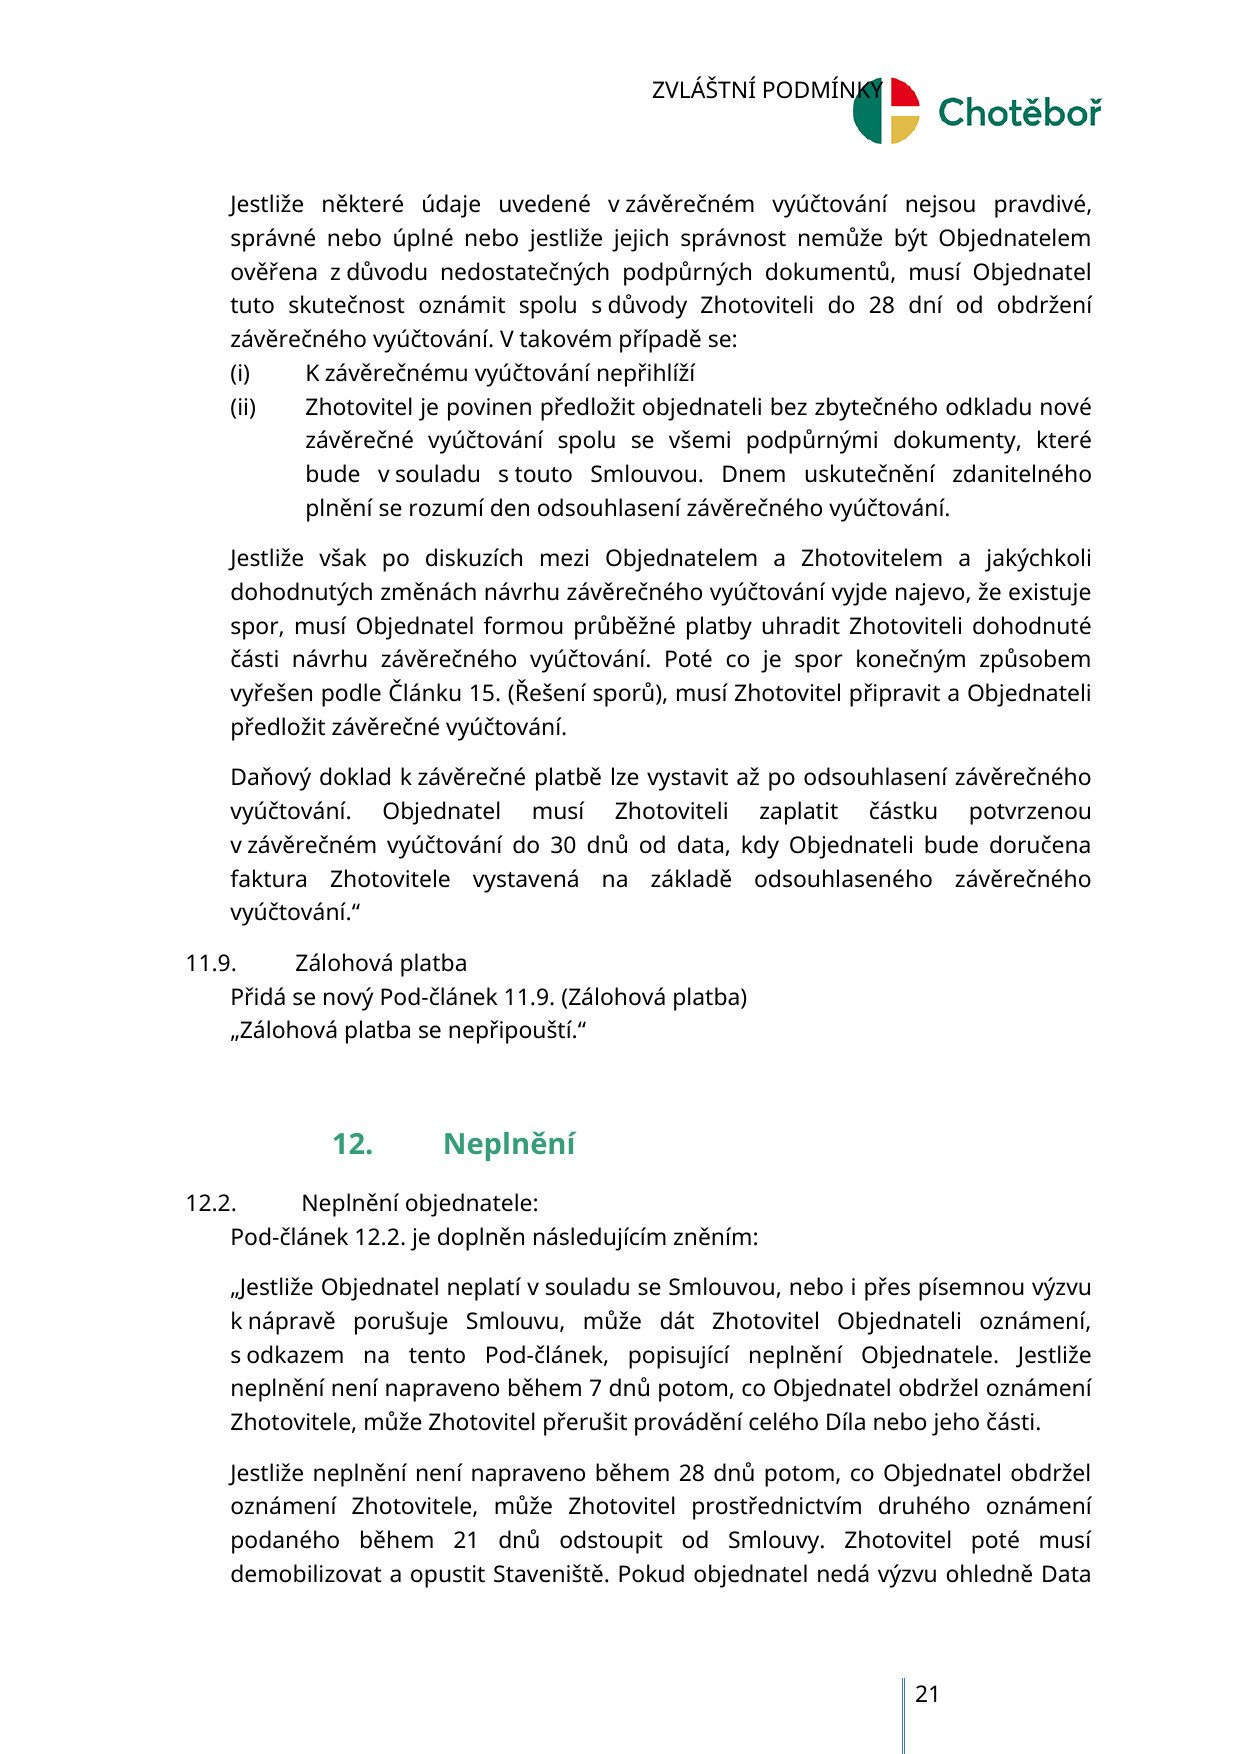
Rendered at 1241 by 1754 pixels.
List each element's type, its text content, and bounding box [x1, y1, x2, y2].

list Zhotovitel je povinen předložit objednateli bez zbytečného odkladu nové závěrečné vyúčtování spolu se všemi podpůrnými dokumenty, které bude v souladu s touto Smlouvou. Dnem uskutečnění zdanitelného plnění se rozumí den odsouhlasení závěrečného vyúčtování. [230, 390, 1093, 523]
list Zálohová platba [185, 947, 1093, 978]
list Neplnění [332, 1123, 1093, 1163]
text „Jestliže Objednatel neplatí v souladu se Smlouvou, nebo i přes písemnou výzvu k nápravě porušuje Smlouvu, může dát Zhotovitel Objednateli oznámení, s odkazem na tento Pod-článek, popisující neplnění Objednatele. Jestliže neplnění není napraveno během 7 dnů potom, co Objednatel obdržel oznámení Zhotovitele, může Zhotovitel přerušit provádění celého Díla nebo jeho části. [230, 1271, 1093, 1437]
text Jestliže však po diskuzích mezi Objednatelem a Zhotovitelem a jakýchkoli dohodnutých změnách návrhu závěrečného vyúčtování vyjde najevo, že existuje spor, musí Objednatel formou průběžné platby uhradit Zhotoviteli dohodnuté části návrhu závěrečného vyúčtování. Poté co je spor konečným způsobem vyřešen podle Článku 15. (Řešení sporů), musí Zhotovitel připravit a Objednateli předložit závěrečné vyúčtování. [230, 542, 1093, 742]
picture [846, 71, 1108, 147]
subtitle Neplnění objednatele: [185, 1187, 1093, 1218]
list Přidá se nový Pod-článek 11.9. (Zálohová platba) [230, 980, 1093, 1012]
text Daňový doklad k závěrečné platbě lze vystavit až po odsouhlasení závěrečného vyúčtování. Objednatel musí Zhotoviteli zaplatit částku potvrzenou v závěrečném vyúčtování do 30 dnů od data, kdy Objednateli bude doručena faktura Zhotovitele vystavená na základě odsouhlaseného závěrečného vyúčtování.“ [230, 761, 1093, 927]
list „Zálohová platba se nepřipouští.“ [230, 1014, 1093, 1045]
list Jestliže některé údaje uvedené v závěrečném vyúčtování nejsou pravdivé, správné nebo úplné nebo jestliže jejich správnost nemůže být Objednatelem ověřena z důvodu nedostatečných podpůrných dokumentů, musí Objednatel tuto skutečnost oznámit spolu s důvody Zhotoviteli do 28 dní od obdržení závěrečného vyúčtování. V takovém případě se: [230, 188, 1093, 354]
list K závěrečnému vyúčtování nepřihlíží [230, 357, 1093, 388]
text Pod-článek 12.2. je doplněn následujícím zněním: [230, 1221, 1093, 1252]
